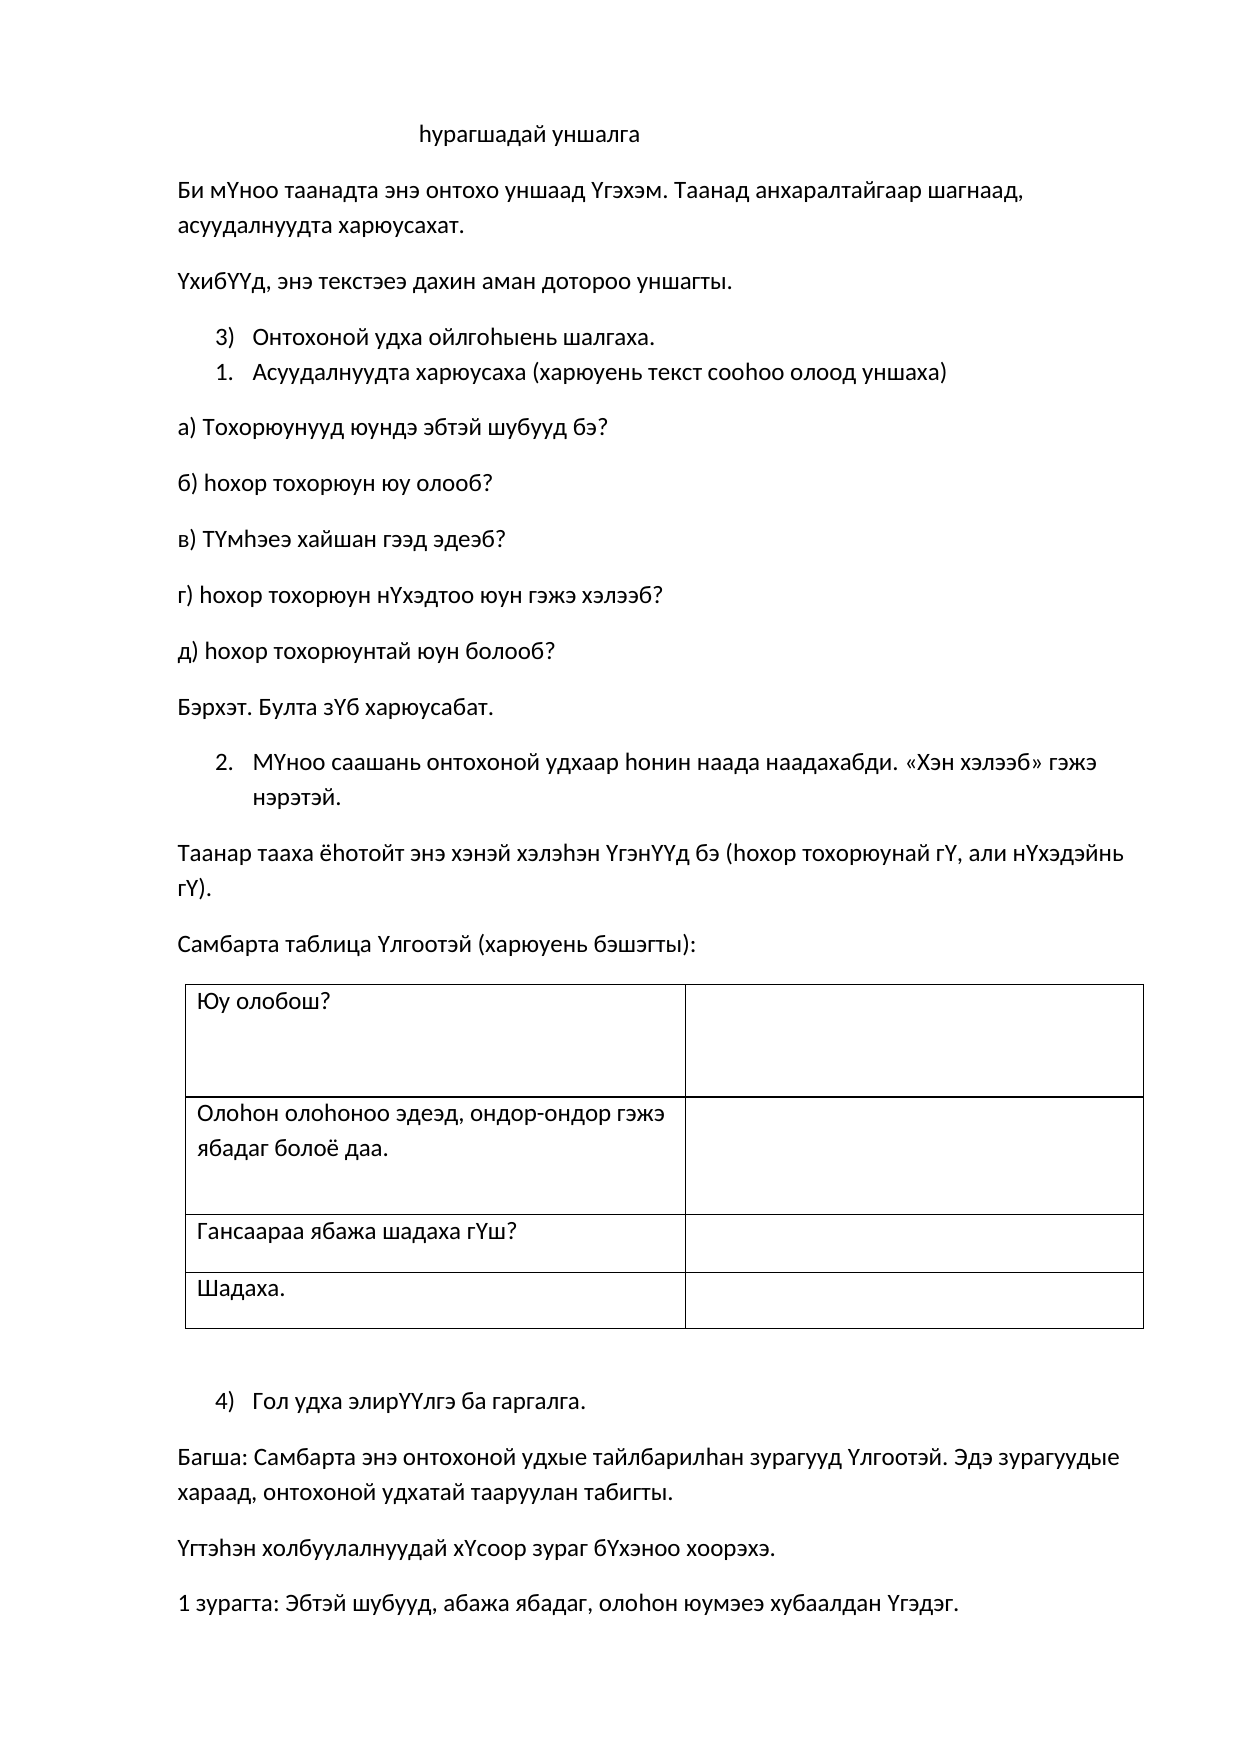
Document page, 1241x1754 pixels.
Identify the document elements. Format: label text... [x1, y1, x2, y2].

text б) hохор тохорюун юу олооб? [177, 467, 1152, 498]
table_cell [686, 1098, 1143, 1214]
text Таанар тааха ёhотойт энэ хэнэй хэлэhэн YгэнYYд бэ (hохор тохорюунай гY, али нYхэдэйнь гY). [177, 837, 1152, 903]
text Багша: Самбарта энэ онтохоной удхые тайлбарилhан зурагууд Yлгоотэй. Эдэ зурагуудые хараад, онтохоной удхатай тааруулан табигты. [177, 1441, 1152, 1506]
text а) Тохорюунууд юундэ эбтэй шубууд бэ? [177, 411, 1152, 442]
text Бэрхэт. Булта зYб харюусабат. [177, 691, 1152, 721]
text д) hохор тохорюунтай юун болооб? [177, 635, 1152, 665]
list Онтохоной удха ойлгоhыень шалгаха. [215, 321, 1152, 351]
text YхибYYд, энэ текстэеэ дахин аман дотороо уншагты. [177, 265, 1152, 295]
list МYноо саашань онтохоной удхаар hонин наада наадахабди. «Хэн хэлээб» гэжэ нэрэтэй. [215, 746, 1152, 812]
text Би мYноо таанадта энэ онтохо уншаад Yгэхэм. Таанад анхаралтайгаар шагнаад, асуудалнуудта харюусахат. [177, 174, 1152, 239]
text г) hохор тохорюун нYхэдтоо юун гэжэ хэлээб? [177, 579, 1152, 609]
list Асуудалнуудта харюусаха (харюуень текст сооhоо олоод уншаха) [215, 356, 1152, 386]
table_header Юу олобош? [186, 985, 685, 1096]
text Yгтэhэн холбуулалнуудай хYсоор зураг бYхэноо хоорэхэ. [177, 1532, 1152, 1562]
text 1 зурагта: Эбтэй шубууд, абажа ябадаг, олоhон юумэеэ хубаалдан Yгэдэг. [177, 1588, 1152, 1618]
text hурагшадай уншалга [215, 118, 1152, 149]
table_cell Гансаараа ябажа шадаха гYш? [186, 1215, 685, 1272]
table_cell [686, 1273, 1143, 1328]
table_cell Шадаха. [186, 1273, 685, 1328]
list Гол удха элирYYлгэ ба гаргалга. [215, 1385, 1152, 1416]
text Самбарта таблица Yлгоотэй (харюуень бэшэгты): [177, 928, 1152, 959]
table_cell Олоhон олоhоноо эдеэд, ондор-ондор гэжэ ябадаг болоё даа. [186, 1098, 685, 1214]
table_header [686, 985, 1143, 1096]
table_cell [686, 1215, 1143, 1272]
text в) ТYмhэеэ хайшан гээд эдеэб? [177, 523, 1152, 554]
